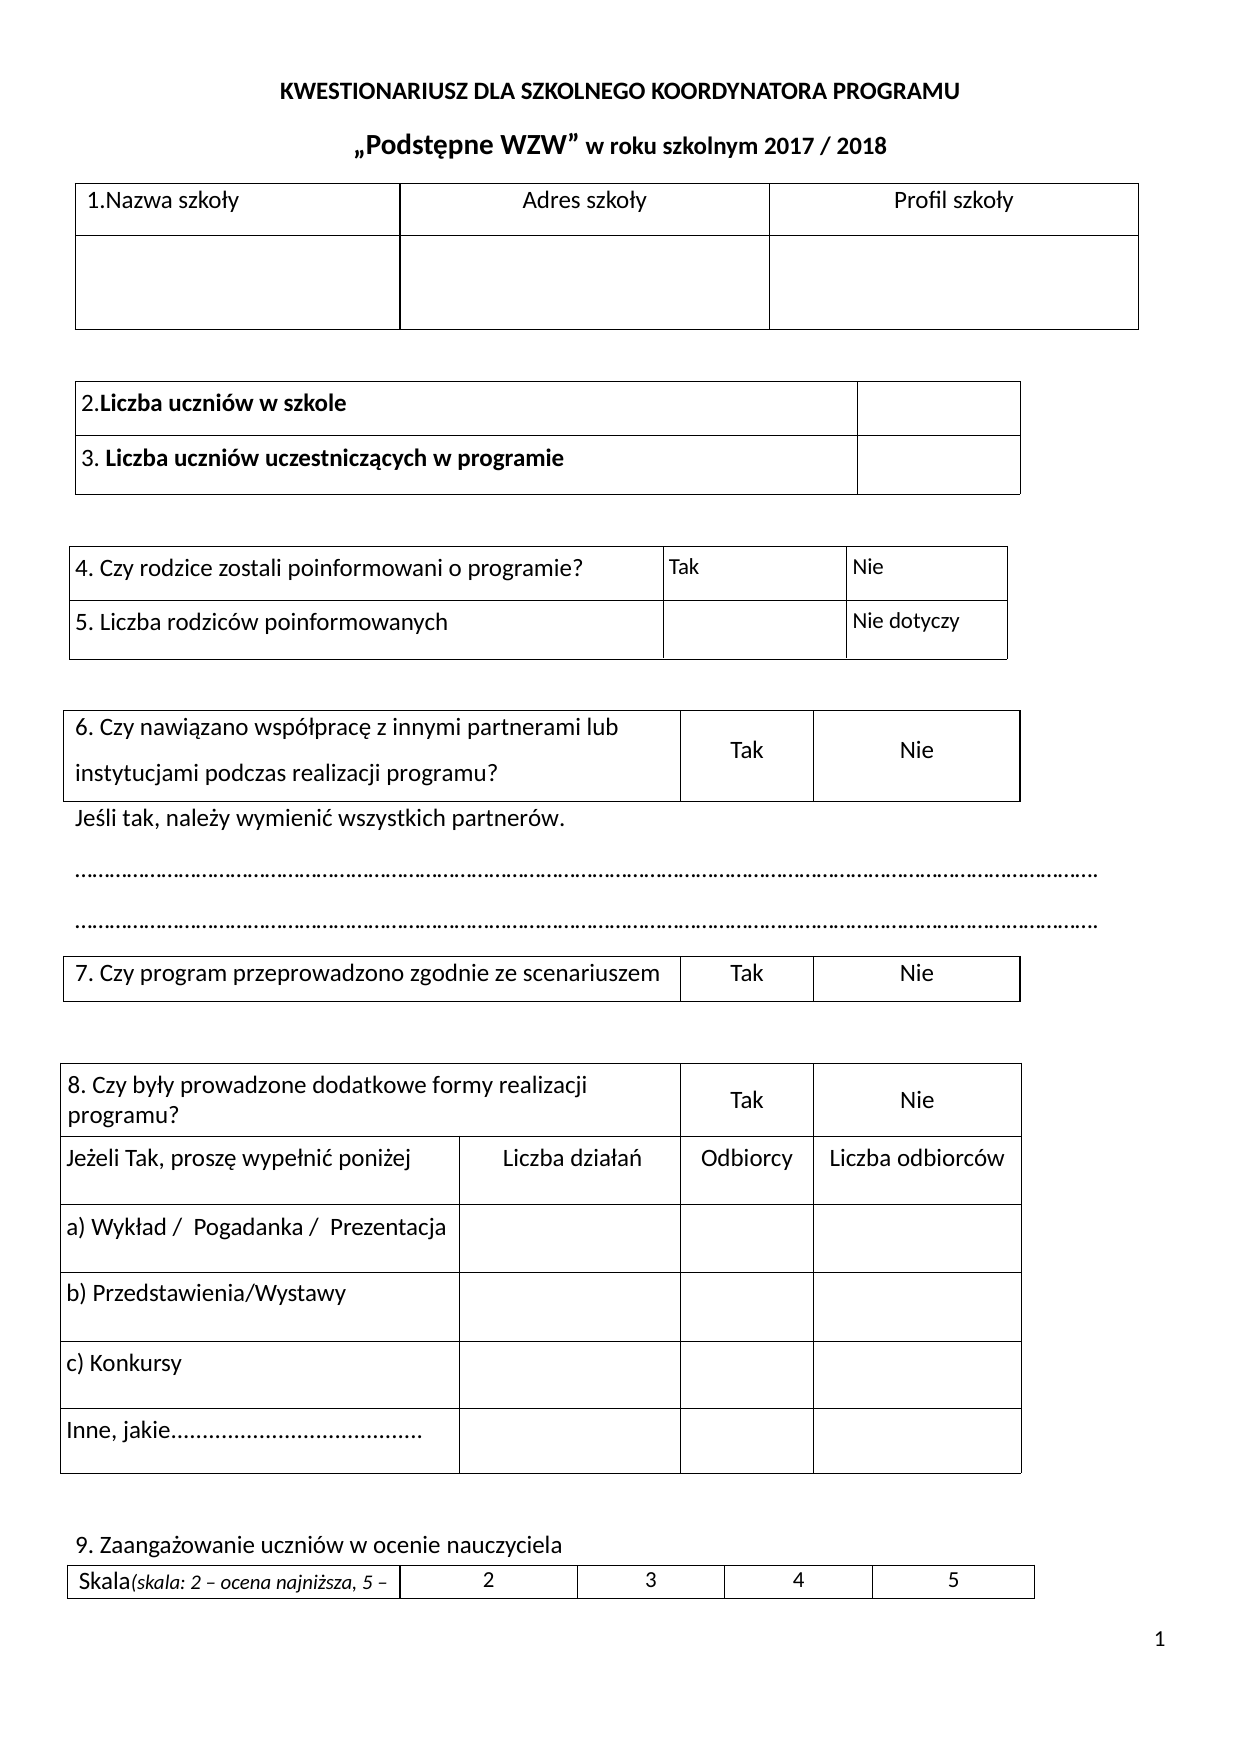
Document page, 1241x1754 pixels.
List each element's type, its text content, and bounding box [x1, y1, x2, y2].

text Jeśli tak, należy wymienić wszystkich partnerów. [75, 802, 1165, 832]
table_header 4 dobre [725, 1566, 872, 1597]
table_header Tak [681, 1064, 813, 1136]
table_cell [681, 1342, 813, 1408]
table_header Nie [814, 957, 1019, 1001]
table_cell [460, 1409, 680, 1473]
table_cell Liczba działań [460, 1137, 680, 1204]
table_header 6. Czy nawiązano współpracę z innymi partnerami lub instytucjami podczas realizacji programu? [64, 711, 680, 801]
table_header [858, 382, 1020, 435]
table_cell [814, 1342, 1021, 1408]
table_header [68, 1566, 399, 1597]
table_header Profil szkoły [770, 184, 1138, 235]
table_cell [460, 1273, 680, 1341]
text „Podstępne WZW” w roku szkolnym 2017 / 2018 [75, 126, 1165, 162]
text ……………………………………………………………………………………………………………………………………………………………. [75, 853, 1165, 884]
table_cell [401, 236, 769, 329]
table_header Tak [681, 957, 813, 1001]
table_header 8. Czy były prowadzone dodatkowe formy realizacji programu? [61, 1064, 680, 1136]
table_cell [681, 1409, 813, 1473]
table_cell c) Konkursy [61, 1342, 459, 1408]
table_header 1.Nazwa szkoły [76, 184, 399, 235]
table_header Adres szkoły [401, 184, 769, 235]
table_cell [814, 1409, 1021, 1473]
table_header Nie [814, 711, 1019, 801]
table_header 3 dostateczne [578, 1566, 724, 1597]
table_cell [460, 1342, 680, 1408]
table_cell Liczba odbiorców [814, 1137, 1021, 1204]
table_cell [814, 1205, 1021, 1271]
table_cell b) Przedstawienia/Wystawy [61, 1273, 459, 1341]
table_header Nie [847, 547, 1007, 600]
text KWESTIONARIUSZ DLA SZKOLNEGO KOORDYNATORA PROGRAMU [75, 75, 1165, 106]
table_cell [770, 236, 1138, 329]
table_cell [664, 601, 846, 658]
table_cell [681, 1273, 813, 1341]
table_header Nie [814, 1064, 1021, 1136]
table_cell 5. Liczba rodziców poinformowanych [70, 601, 663, 658]
table_header 2 niedostateczne [401, 1566, 577, 1597]
table_cell [681, 1205, 813, 1271]
table_cell [460, 1205, 680, 1271]
table_header 7. Czy program przeprowadzono zgodnie ze scenariuszem [64, 957, 680, 1001]
table_cell [858, 436, 1020, 494]
table_cell Jeżeli Tak, proszę wypełnić poniżej [61, 1137, 459, 1204]
text ……………………………………………………………………………………………………………………………………………………………. [75, 904, 1165, 935]
table_cell Nie dotyczy [847, 601, 1007, 658]
table_cell Odbiorcy [681, 1137, 813, 1204]
table_header 5 bardzo dobre [873, 1566, 1034, 1597]
table_header 4. Czy rodzice zostali poinformowani o programie? [70, 547, 663, 600]
table_cell 3. Liczba uczniów uczestniczących w programie [76, 436, 857, 494]
table_header Tak [664, 547, 846, 600]
table_header Tak [681, 711, 813, 801]
table_cell Inne, jakie........................................ [61, 1409, 459, 1473]
text 9. Zaangażowanie uczniów w ocenie nauczyciela [75, 1529, 1165, 1560]
table_cell [814, 1273, 1021, 1341]
table_header 2.Liczba uczniów w szkole [76, 382, 857, 435]
table_cell a) Wykład / Pogadanka / Prezentacja [61, 1205, 459, 1271]
table_cell [76, 236, 399, 329]
